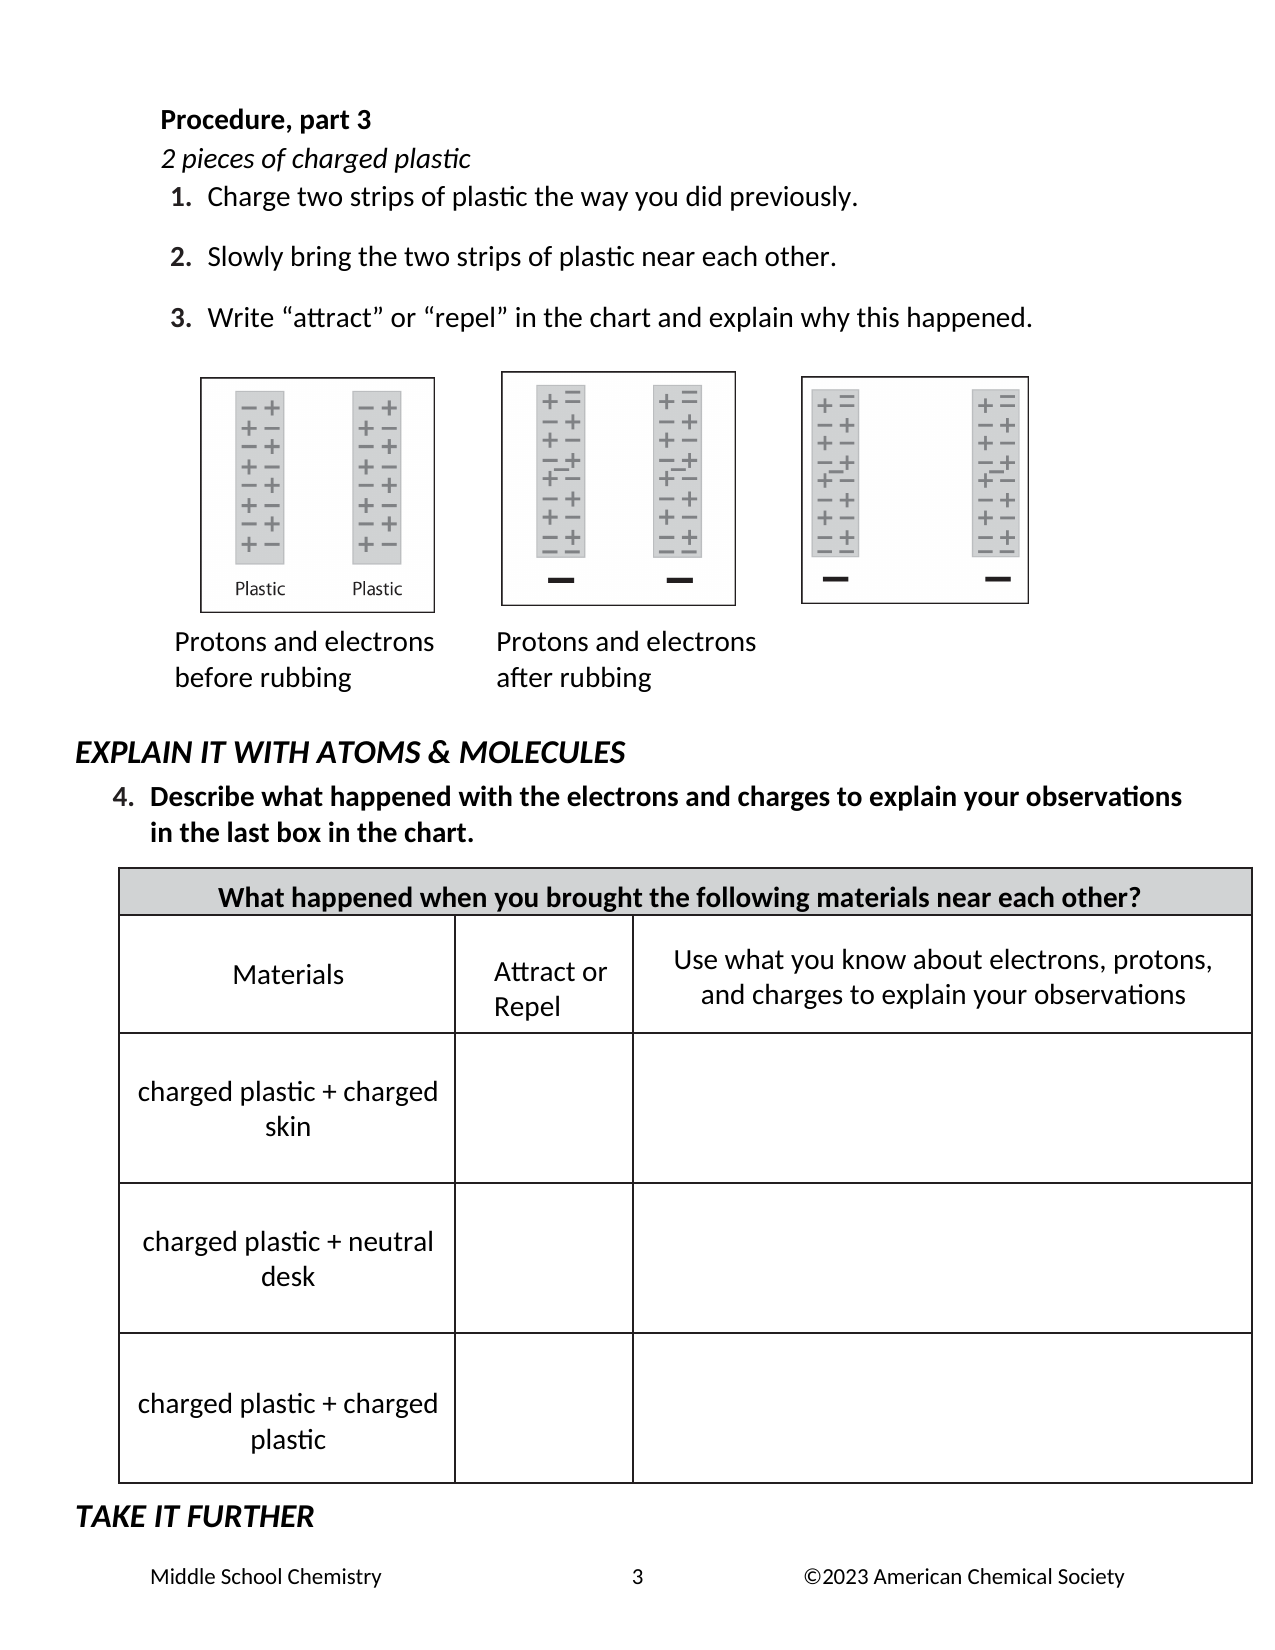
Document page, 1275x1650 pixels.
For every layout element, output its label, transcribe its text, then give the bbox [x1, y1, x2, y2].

table_cell [634, 1034, 1251, 1182]
subtitle Procedure, part 3 [160, 101, 1200, 137]
list Charge two strips of plastic the way you did previously. [170, 178, 1200, 213]
picture [801, 376, 1029, 604]
table_cell charged plastic + neutral desk [120, 1184, 454, 1332]
text 2 pieces of charged plastic [160, 140, 1200, 176]
table_cell [634, 1334, 1251, 1482]
table_cell Materials [120, 916, 454, 1032]
text TAKE IT FURTHER [75, 912, 1200, 1536]
picture [200, 377, 435, 613]
table_cell [456, 1034, 632, 1182]
table_cell [456, 1184, 632, 1332]
table_cell Attract or Repel [456, 916, 632, 1032]
table_cell Use what you know about electrons, protons, and charges to explain your observations [634, 916, 1251, 1032]
table_cell charged plastic + charged skin [120, 1034, 454, 1182]
list Describe what happened with the electrons and charges to explain your observations in the last box in the chart. [112, 778, 1200, 849]
table_cell [456, 1334, 632, 1482]
list Write “attract” or “repel” in the chart and explain why this happened. [170, 299, 1200, 335]
list Slowly bring the two strips of plastic near each other. [170, 238, 1200, 274]
table_header What happened when you brought the following materials near each other? [120, 869, 1251, 914]
table_cell [634, 1184, 1251, 1332]
table_cell charged plastic + charged plastic [120, 1334, 454, 1482]
picture [501, 371, 736, 606]
subtitle EXPLAIN IT WITH ATOMS & MOLECULES [75, 731, 1200, 772]
